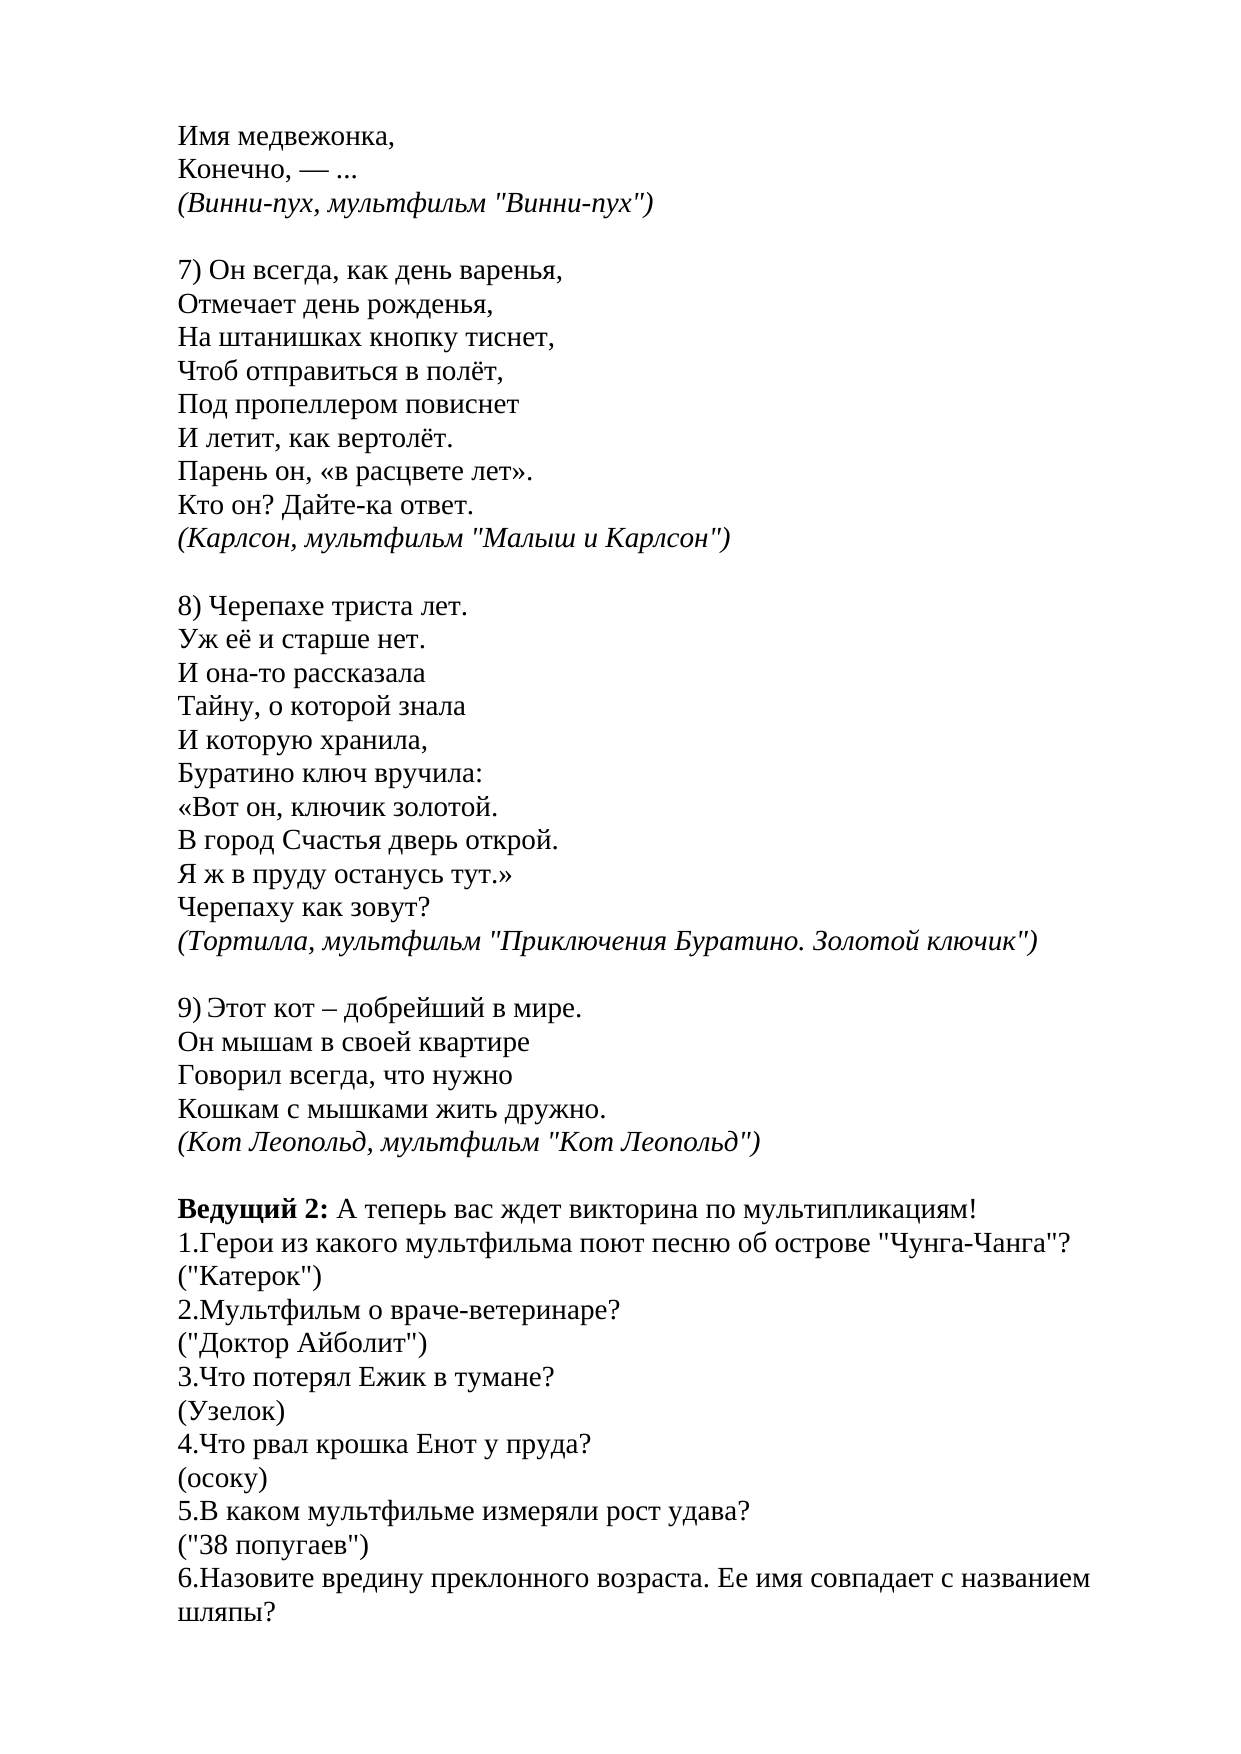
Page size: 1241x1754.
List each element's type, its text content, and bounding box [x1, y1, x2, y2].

text Уж её и старше нет. [177, 621, 1152, 655]
text Кто он? Дайте-ка ответ. [177, 487, 1152, 521]
text (Винни-пух, мультфильм "Винни-пух") [177, 185, 1152, 219]
text И которую хранила, [177, 722, 1152, 755]
text На штанишках кнопку тиснет, [177, 319, 1152, 353]
text (Карлсон, мультфильм "Малыш и Карлсон") [177, 521, 1152, 554]
text Тайну, о которой знала [177, 688, 1152, 722]
text Парень он, «в расцвете лет». [177, 453, 1152, 487]
text «Вот он, ключик золотой. [177, 789, 1152, 822]
text (Кот Леопольд, мультфильм "Кот Леопольд") [177, 1124, 1152, 1158]
text Отмечает день рожденья, [177, 286, 1152, 319]
text 4.Что рвал крошка Енот у пруда? [177, 1426, 1152, 1460]
text 6.Назовите вредину преклонного возраста. Ее имя совпадает с названием шляпы? [177, 1560, 1152, 1627]
text Ведущий 2: А теперь вас ждет викторина по мультипликациям! [177, 1191, 1152, 1225]
text 8) Черепахе триста лет. [177, 588, 1152, 621]
text Черепаху как зовут? [177, 889, 1152, 923]
text 5.В каком мультфильме измеряли рост удава? [177, 1493, 1152, 1527]
text 2.Мультфильм о враче-ветеринаре? [177, 1292, 1152, 1326]
text Я ж в пруду останусь тут.» [177, 856, 1152, 889]
text Имя медвежонка, [177, 118, 1152, 152]
text Конечно, — ... [177, 152, 1152, 185]
text Говорил всегда, что нужно [177, 1057, 1152, 1091]
text 7) Он всегда, как день варенья, [177, 252, 1152, 286]
text Чтоб отправиться в полёт, [177, 353, 1152, 386]
text Под пропеллером повиснет [177, 386, 1152, 420]
text (Тортилла, мультфильм "Приключения Буратино. Золотой ключик") [177, 923, 1152, 957]
text ("Катерок") [177, 1258, 1152, 1292]
text В город Счастья дверь открой. [177, 822, 1152, 856]
text (осоку) [177, 1460, 1152, 1493]
text ("Доктор Айболит") [177, 1326, 1152, 1359]
text 1.Герои из какого мультфильма поют песню об острове "Чунга-Чанга"? [177, 1225, 1152, 1258]
text 3.Что потерял Ежик в тумане? [177, 1359, 1152, 1393]
text И летит, как вертолёт. [177, 420, 1152, 453]
text ("38 попугаев") [177, 1527, 1152, 1560]
text Кошкам с мышками жить дружно. [177, 1091, 1152, 1124]
text (Узелок) [177, 1393, 1152, 1426]
text И она-то рассказала [177, 655, 1152, 688]
text 9) Этот кот – добрейший в мире. [177, 990, 1152, 1024]
text Буратино ключ вручила: [177, 755, 1152, 789]
text Он мышам в своей квартире [177, 1024, 1152, 1057]
